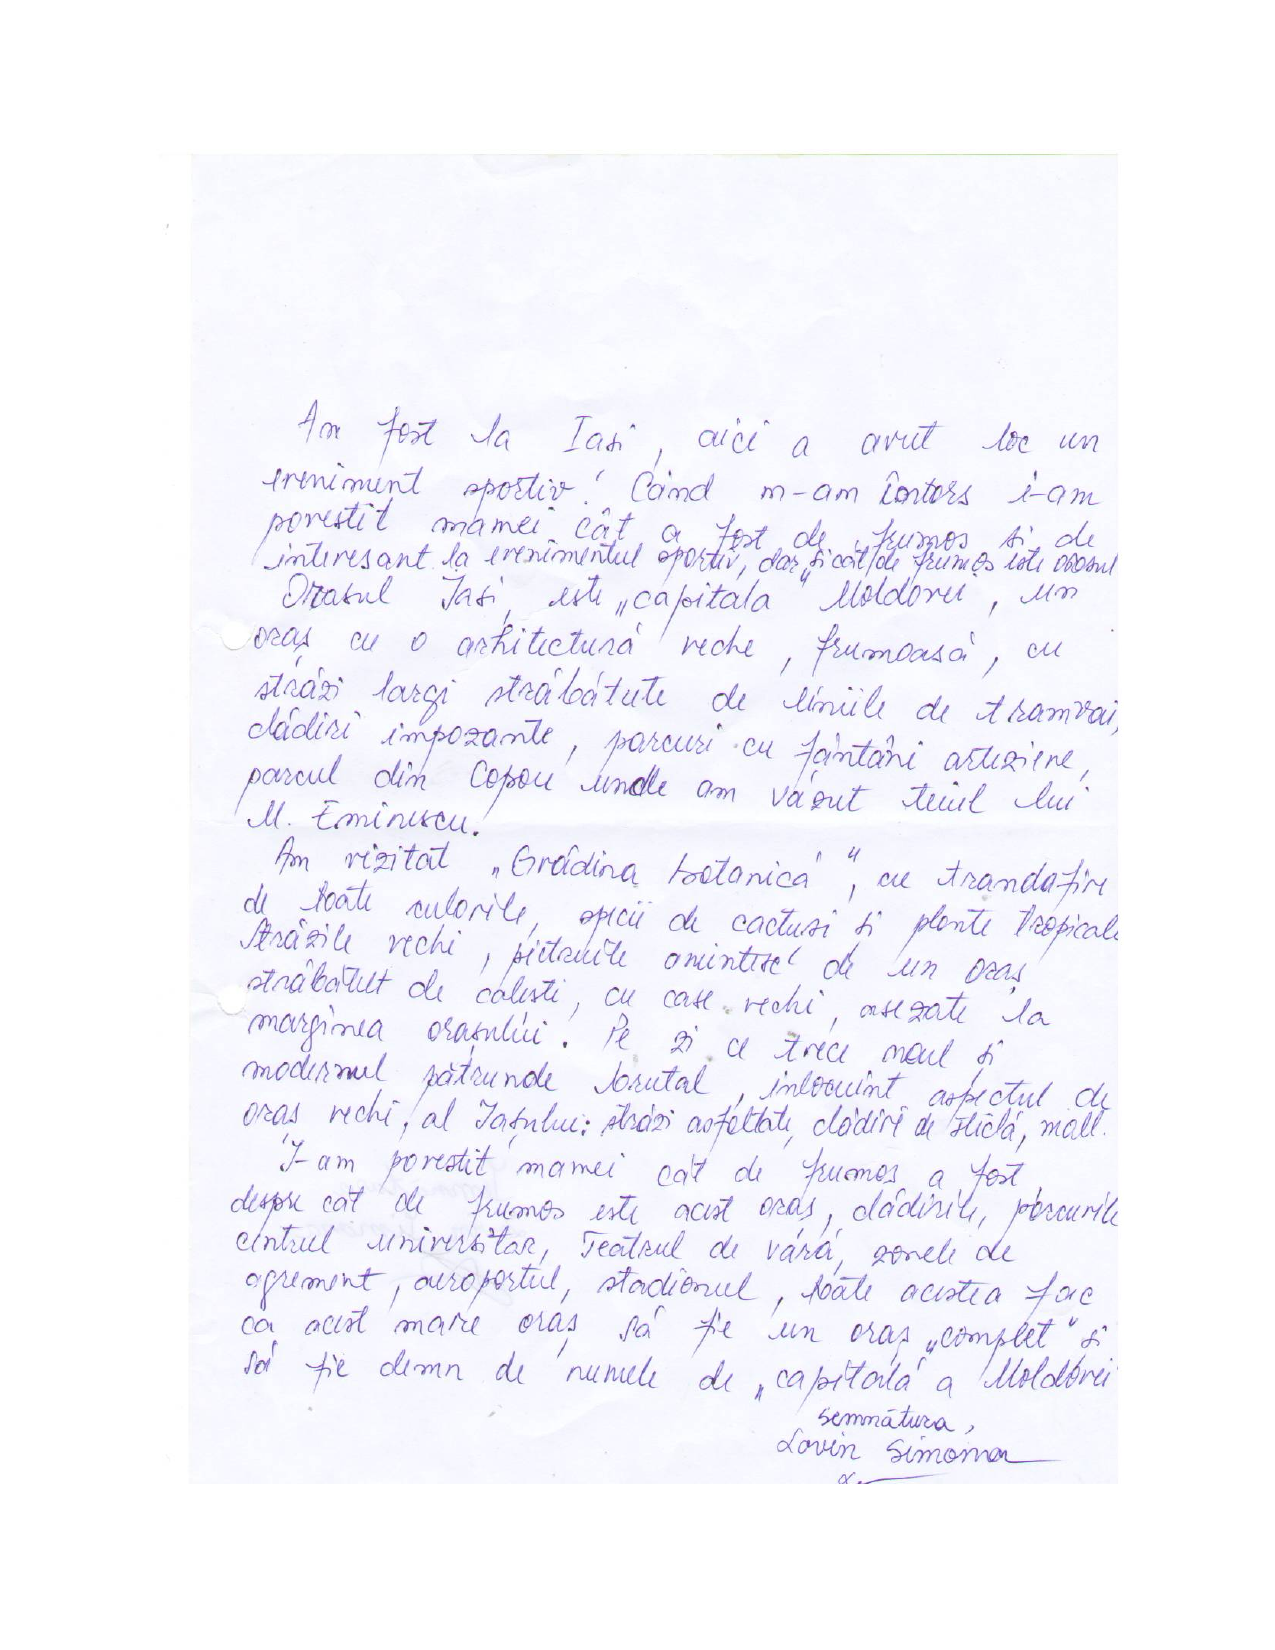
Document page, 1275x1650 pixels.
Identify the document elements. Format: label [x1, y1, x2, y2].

picture [150, 149, 1124, 1488]
